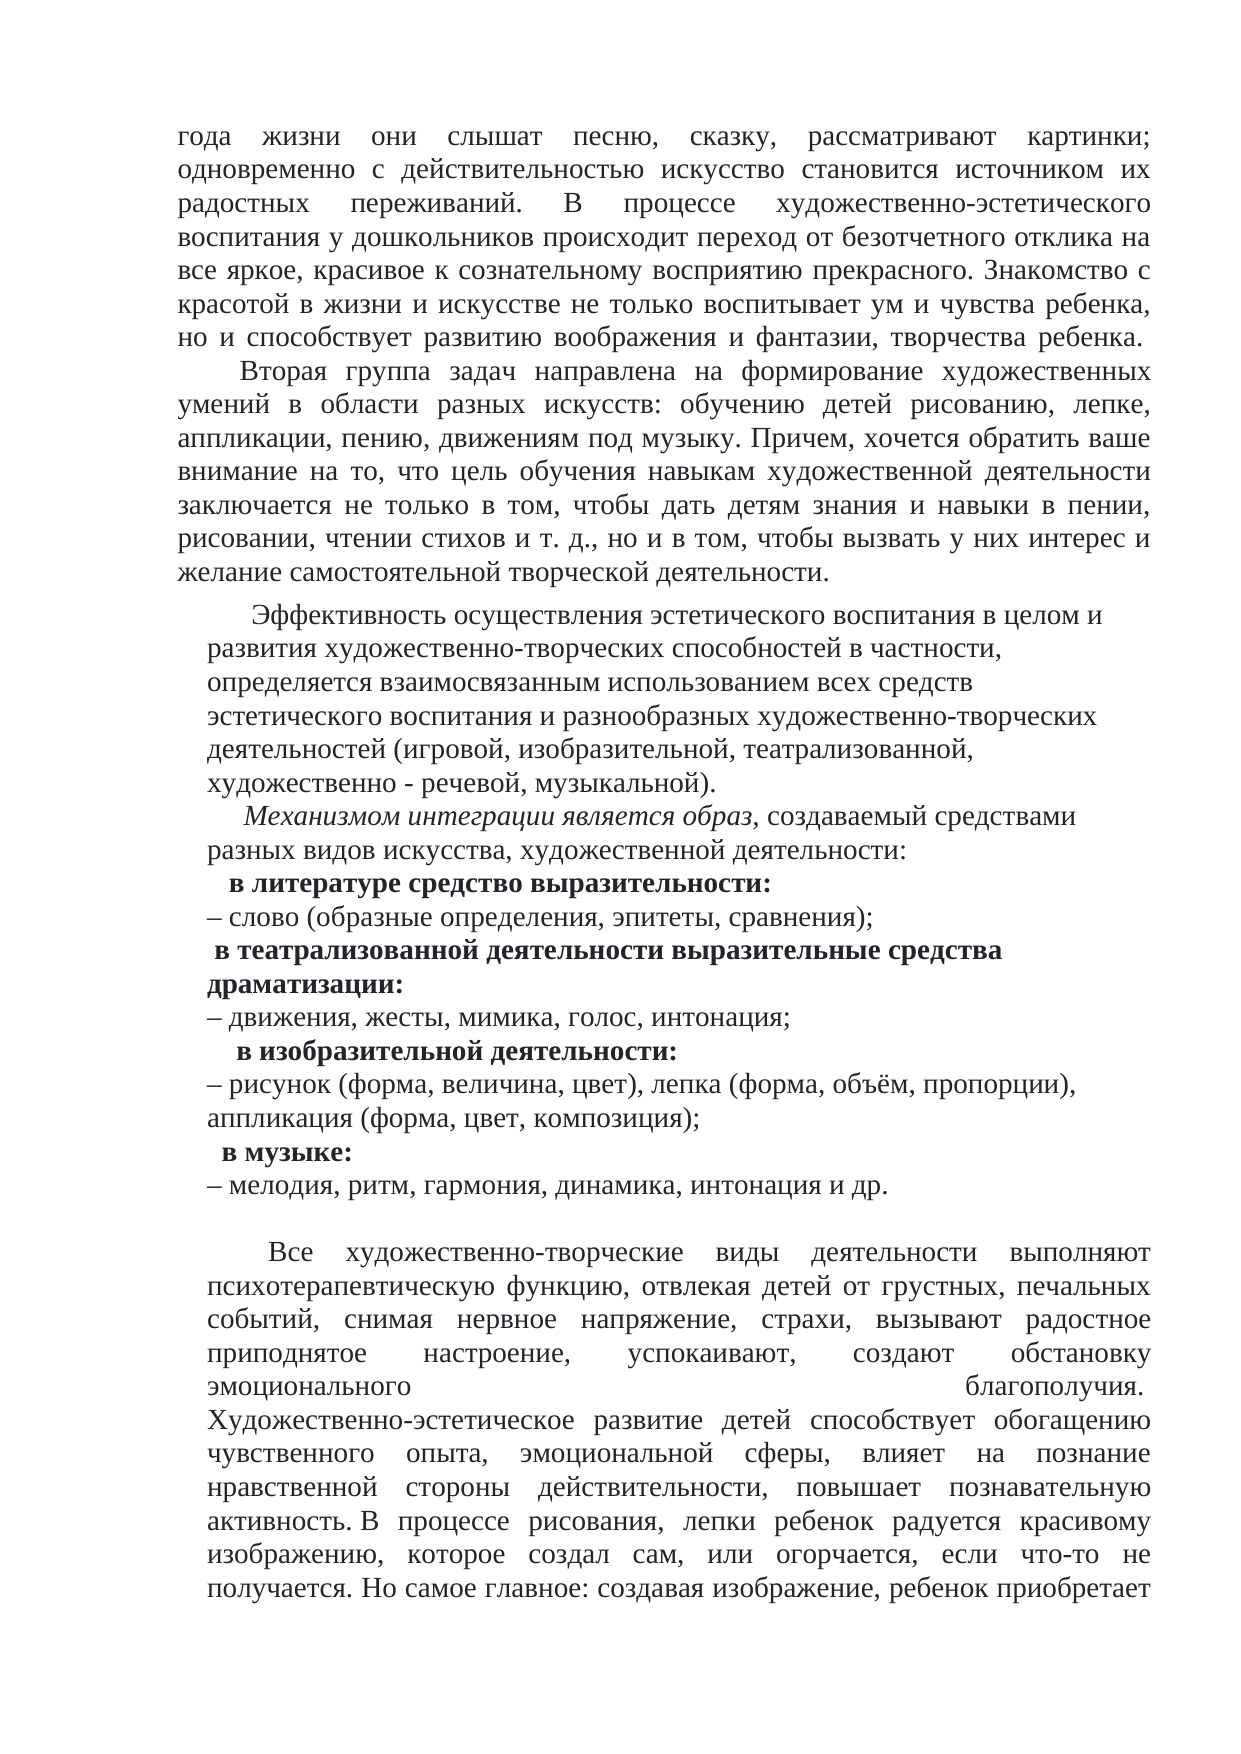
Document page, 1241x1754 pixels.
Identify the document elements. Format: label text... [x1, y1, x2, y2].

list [207, 1201, 1152, 1603]
list Эффективность осуществления эстетического воспитания в целом и развития художественно-творческих способностей в частности, определяется взаимосвязанным использованием всех средств эстетического воспитания и разнообразных художественно-творческих деятельностей (игровой, изобразительной, театрализованной, художественно - речевой, музыкальной). Механизмом интеграции является образ, создаваемый средствами разных видов искусства, художественной деятельности: в литературе средство выразительности: – слово (образные определения, эпитеты, сравнения); в театрализованной деятельности выразительные средства драматизации: – движения, жесты, мимика, голос, интонация; в изобразительной деятельности: – рисунок (форма, величина, цвет), лепка (форма, объём, пропорции), аппликация (форма, цвет, композиция); [207, 597, 1152, 1134]
list – мелодия, ритм, гармония, динамика, интонация и др. [207, 1167, 1152, 1201]
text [177, 118, 1152, 588]
list в музыке: [207, 1134, 1152, 1167]
